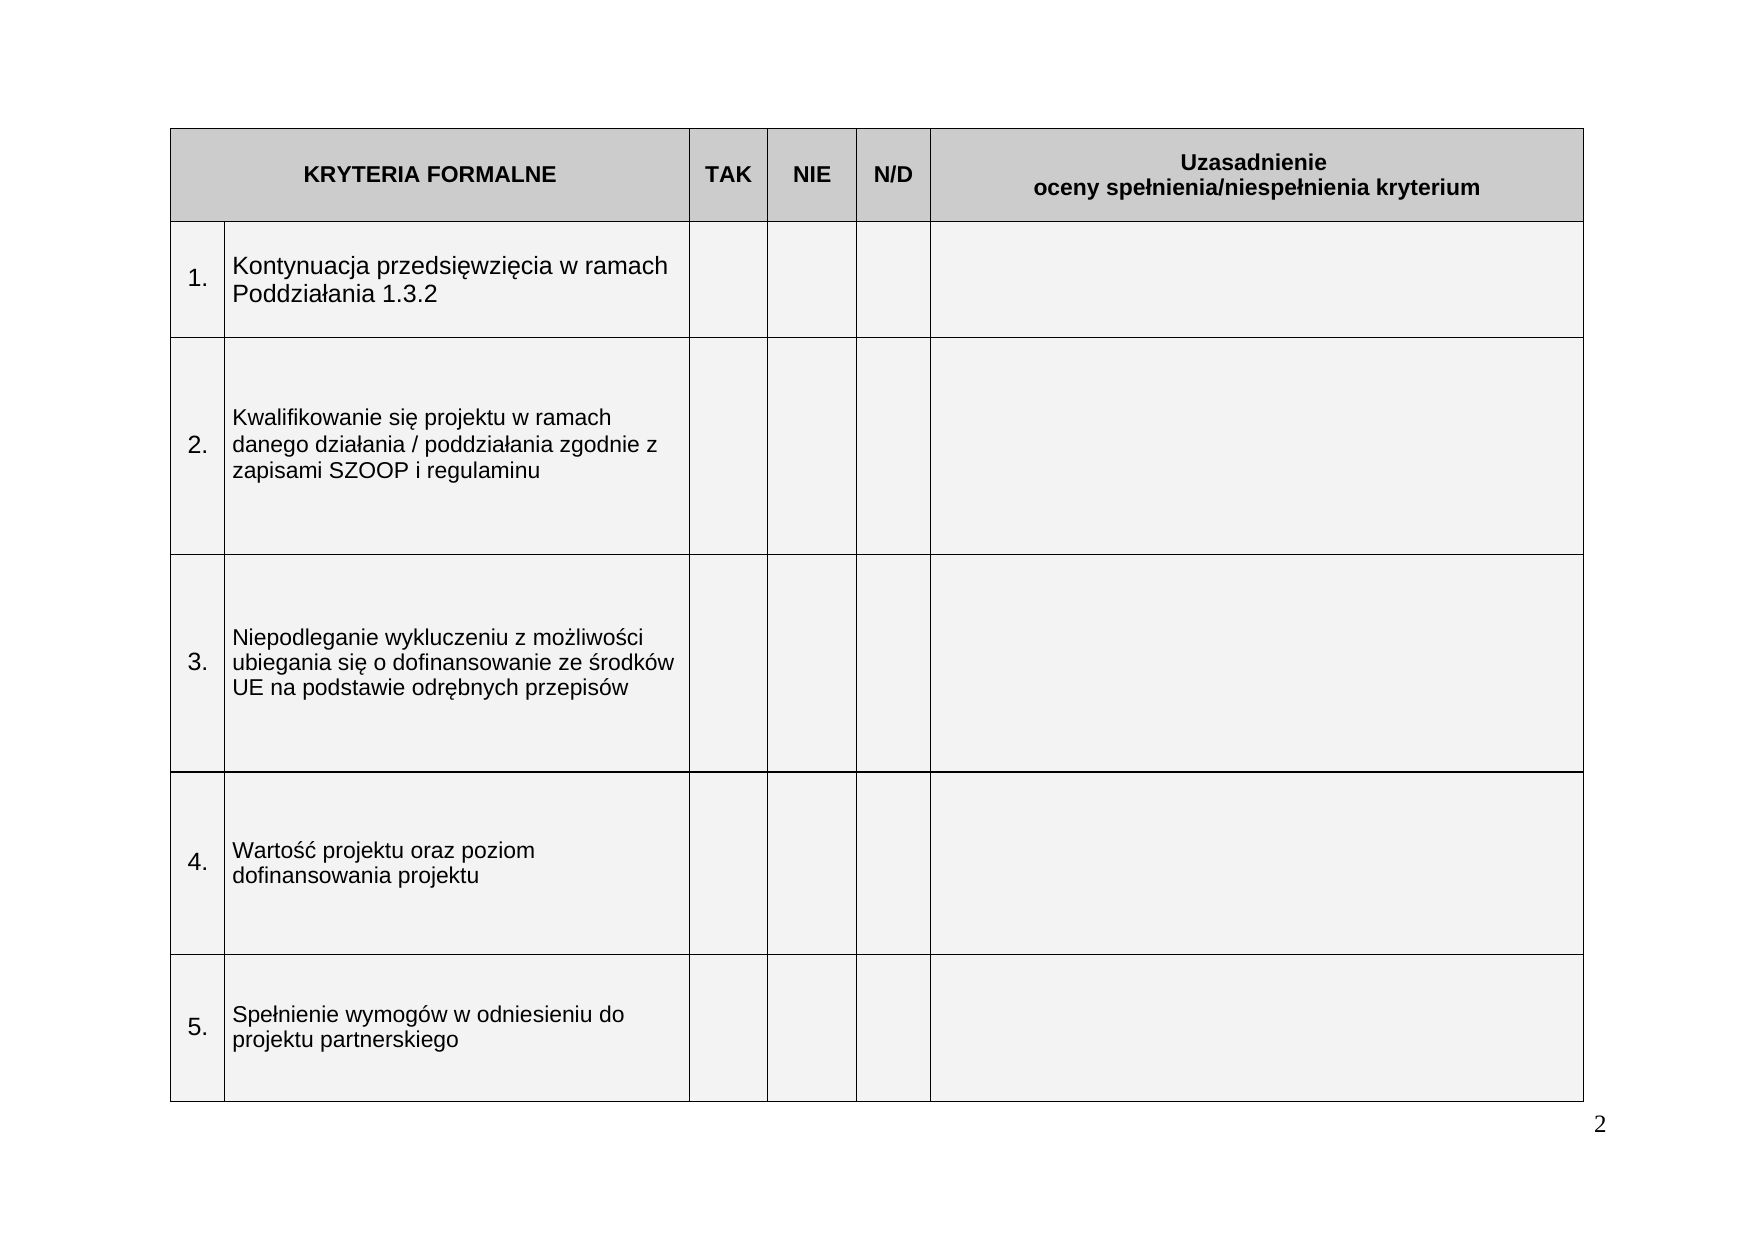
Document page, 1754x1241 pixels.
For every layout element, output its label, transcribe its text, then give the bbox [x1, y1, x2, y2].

table_cell [857, 555, 930, 771]
table_header Uzasadnienie oceny spełnienia/niespełnienia kryterium [931, 129, 1583, 221]
table_header NIE [768, 129, 856, 221]
table_cell [931, 955, 1583, 1101]
table_cell [857, 773, 930, 954]
table_header KRYTERIA FORMALNE [171, 129, 689, 221]
table_header N/D [857, 129, 930, 221]
table_cell [857, 955, 930, 1101]
table_cell Spełnienie wymogów w odniesieniu do projektu partnerskiego [225, 955, 689, 1101]
table_cell [931, 773, 1583, 954]
table_cell [690, 338, 767, 554]
table_cell 1. [171, 222, 224, 337]
table_cell 5. [171, 955, 224, 1101]
table_cell Kwalifikowanie się projektu w ramach danego działania / poddziałania zgodnie z zapisami SZOOP i regulaminu [225, 338, 689, 554]
table_header TAK [690, 129, 767, 221]
table_cell 3. [171, 555, 224, 771]
table_cell [690, 955, 767, 1101]
table_cell [768, 222, 856, 337]
table_cell [931, 338, 1583, 554]
table_cell [768, 338, 856, 554]
table_cell Niepodleganie wykluczeniu z możliwości ubiegania się o dofinansowanie ze środków UE na podstawie odrębnych przepisów [225, 555, 689, 771]
table_cell [931, 222, 1583, 337]
table_cell [768, 773, 856, 954]
table_cell [690, 555, 767, 771]
table_cell 4. [171, 773, 224, 954]
table_cell [690, 222, 767, 337]
table_cell [768, 955, 856, 1101]
table_cell [857, 338, 930, 554]
table_cell [768, 555, 856, 771]
table_cell [931, 555, 1583, 771]
table_cell Wartość projektu oraz poziom dofinansowania projektu [225, 773, 689, 954]
table_cell 2. [171, 338, 224, 554]
table_cell [857, 222, 930, 337]
table_cell Kontynuacja przedsięwzięcia w ramach Poddziałania 1.3.2 [225, 222, 689, 337]
table_cell [690, 773, 767, 954]
